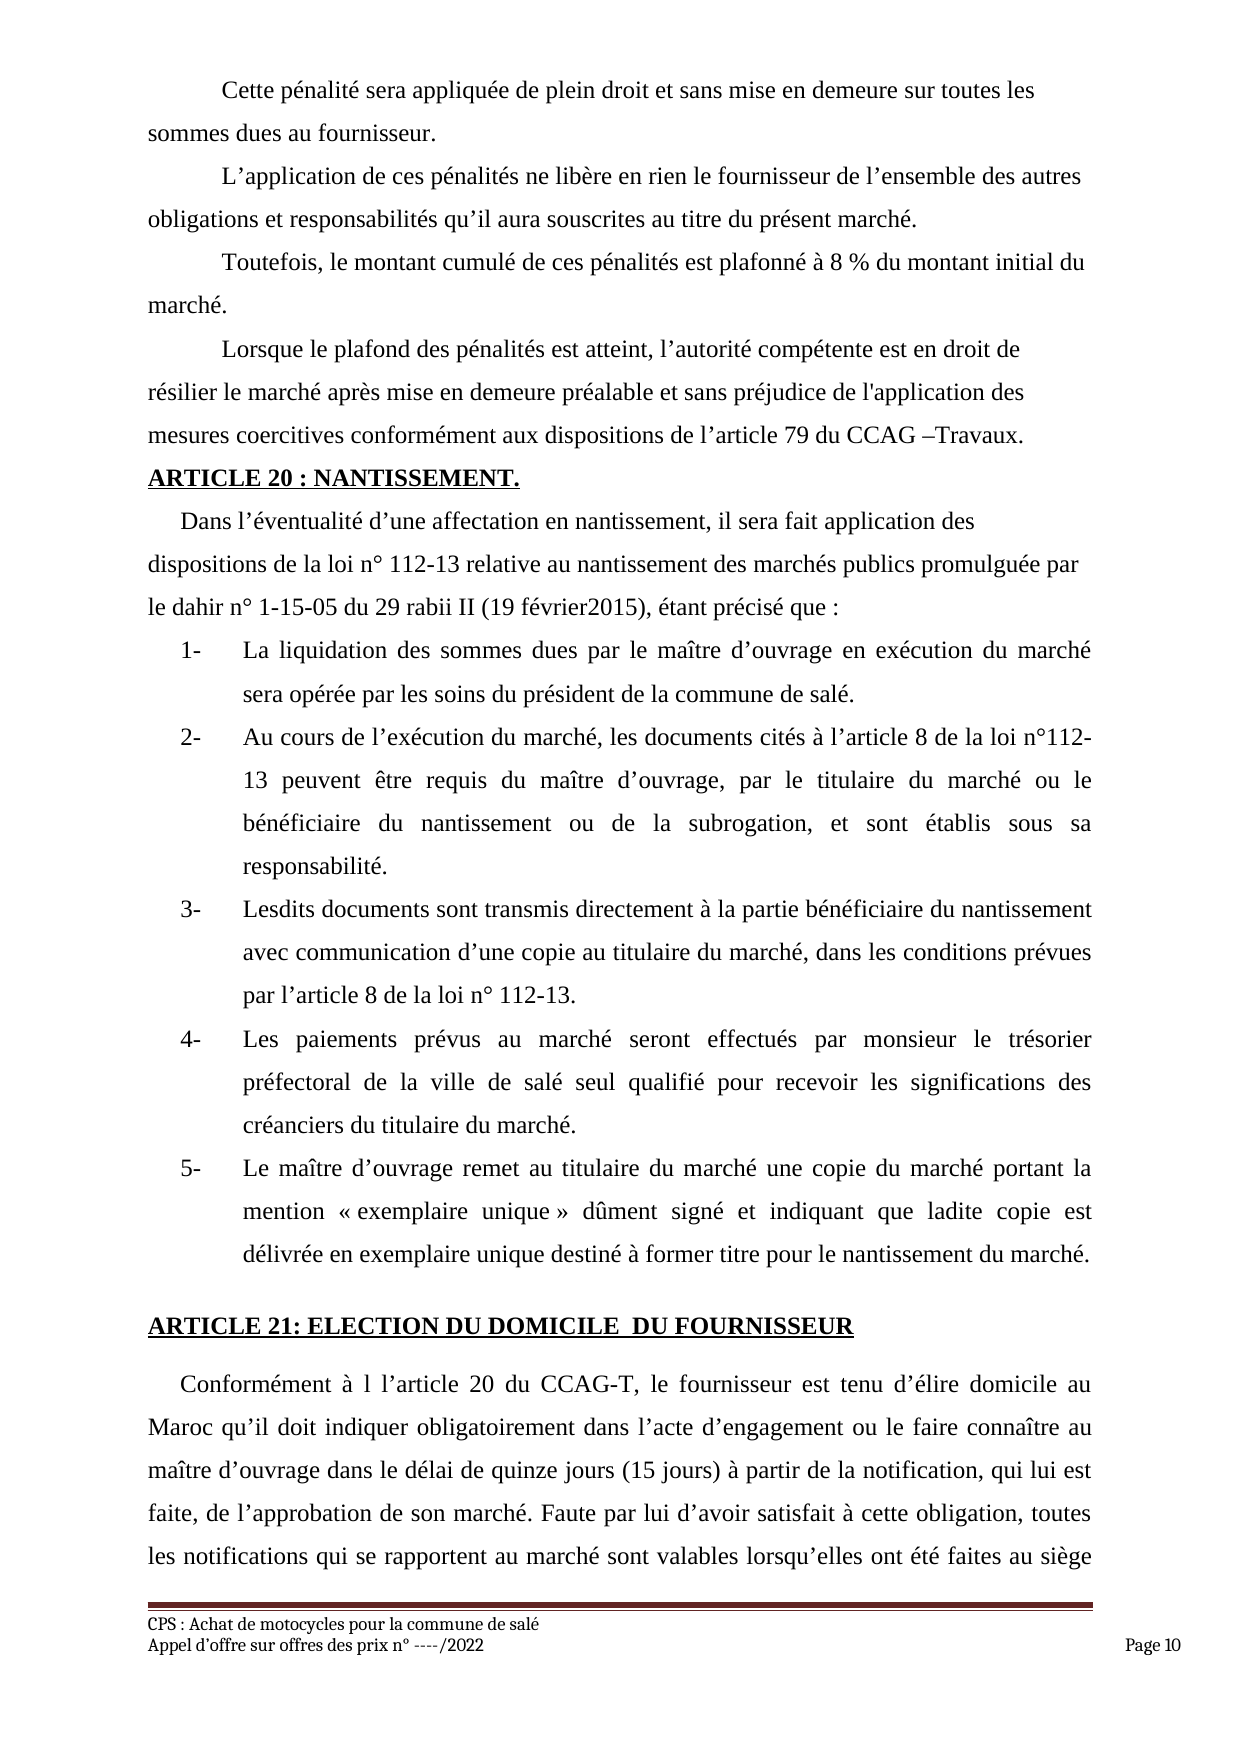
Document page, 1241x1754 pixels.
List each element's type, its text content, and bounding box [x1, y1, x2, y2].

text L’application de ces pénalités ne libère en rien le fournisseur de l’ensemble des autres obligations et responsabilités qu’il aura souscrites au titre du présent marché. [148, 161, 1093, 233]
text ARTICLE 20 : NANTISSEMENT. [148, 463, 1166, 492]
list Au cours de l’exécution du marché, les documents cités à l’article 8 de la loi n°112-13 peuvent être requis du maître d’ouvrage, par le titulaire du marché ou le bénéficiaire du nantissement ou de la subrogation, et sont établis sous sa responsabilité. [180, 722, 1093, 880]
list Lesdits documents sont transmis directement à la partie bénéficiaire du nantissement avec communication d’une copie au titulaire du marché, dans les conditions prévues par l’article 8 de la loi n° 112-13. [180, 894, 1093, 1009]
list La liquidation des sommes dues par le maître d’ouvrage en exécution du marché sera opérée par les soins du président de la commune de salé. [180, 636, 1093, 707]
text ARTICLE 21: ELECTION DU DOMICILE DU FOURNISSEUR [148, 1311, 1093, 1340]
list Le maître d’ouvrage remet au titulaire du marché une copie du marché portant la mention « exemplaire unique » dûment signé et indiquant que ladite copie est délivrée en exemplaire unique destiné à former titre pour le nantissement du marché. [180, 1153, 1093, 1268]
text Dans l’éventualité d’une affectation en nantissement, il sera fait application des dispositions de la loi n° 112-13 relative au nantissement des marchés publics promulguée par le dahir n° 1-15-05 du 29 rabii II (19 février2015), étant précisé que : [148, 506, 1093, 621]
list Les paiements prévus au marché seront effectués par monsieur le trésorier préfectoral de la ville de salé seul qualifié pour recevoir les significations des créanciers du titulaire du marché. [180, 1024, 1093, 1139]
text Lorsque le plafond des pénalités est atteint, l’autorité compétente est en droit de résilier le marché après mise en demeure préalable et sans préjudice de l'application des mesures coercitives conformément aux dispositions de l’article 79 du CCAG –Travaux. [148, 334, 1093, 449]
text Cette pénalité sera appliquée de plein droit et sans mise en demeure sur toutes les sommes dues au fournisseur. [148, 75, 1093, 147]
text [148, 1369, 1093, 1570]
text Toutefois, le montant cumulé de ces pénalités est plafonné à 8 % du montant initial du marché. [148, 247, 1093, 319]
